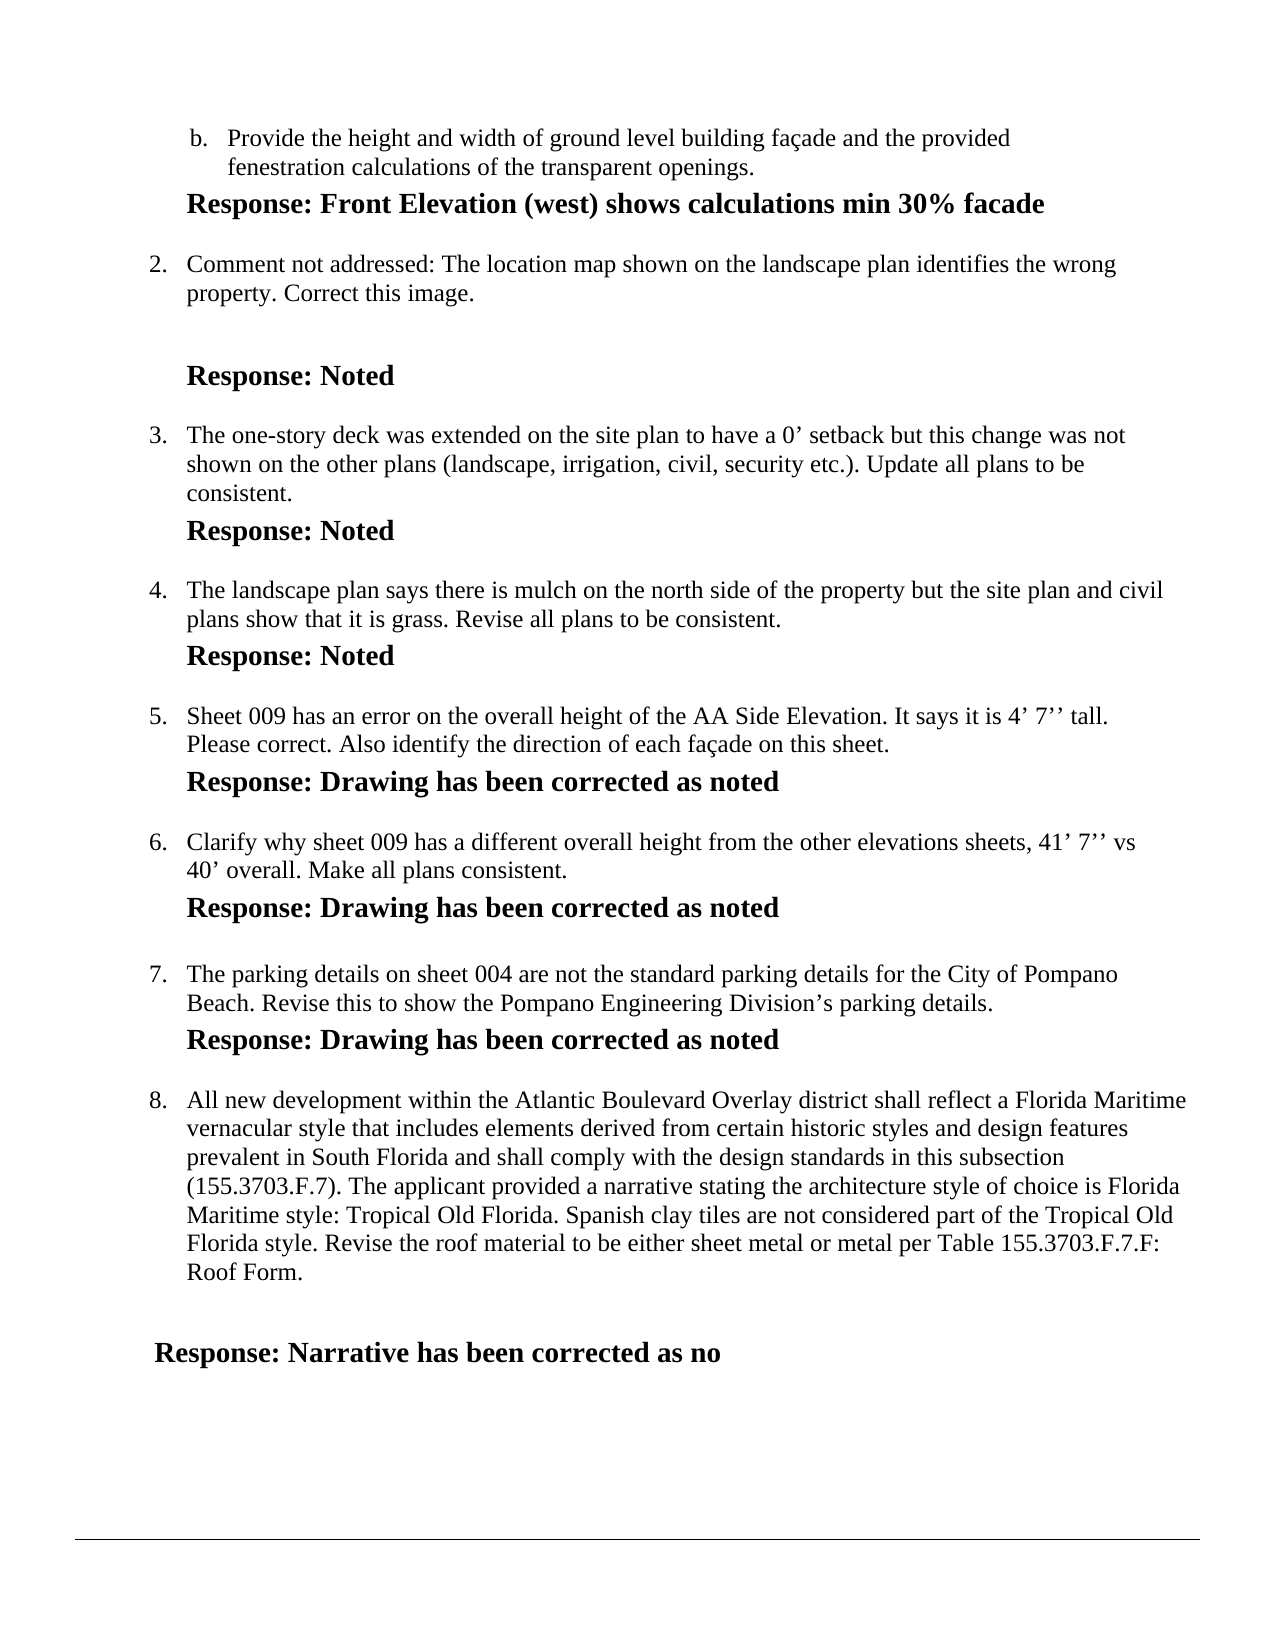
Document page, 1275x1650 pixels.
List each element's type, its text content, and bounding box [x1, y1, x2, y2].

text Response: Front Elevation (west) shows calculations min 30% facade [186, 187, 1221, 220]
list Clarify why sheet 009 has a different overall height from the other elevations sheets, 41’ 7’’ vs 40’ overall. Make all plans consistent. [149, 827, 1140, 884]
list The parking details on sheet 004 are not the standard parking details for the City of Pompano Beach. Revise this to show the Pompano Engineering Division’s parking details. [149, 959, 1158, 1016]
text Response: Drawing has been corrected as noted [186, 764, 1221, 798]
text Response: Drawing has been corrected as noted [186, 1022, 1221, 1056]
list Sheet 009 has an error on the overall height of the AA Side Elevation. It says it is 4’ 7’’ tall. Please correct. Also identify the direction of each façade on this sheet. [149, 701, 1143, 758]
list The landscape plan says there is mulch on the north side of the property but the site plan and civil plans show that it is grass. Revise all plans to be consistent. [149, 575, 1186, 632]
list Provide the height and width of ground level building façade and the provided fenestration calculations of the transparent openings. [189, 123, 1134, 180]
list The one-story deck was extended on the site plan to have a 0’ setback but this change was not shown on the other plans (landscape, irrigation, civil, security etc.). Update all plans to be consistent. [149, 420, 1192, 506]
text Response: Noted [186, 513, 1221, 546]
list All new development within the Atlantic Boulevard Overlay district shall reflect a Florida Maritime vernacular style that includes elements derived from certain historic styles and design features prevalent in South Florida and shall comply with the design standards in this subsection (155.3703.F.7). The applicant provided a narrative stating the architecture style of choice is Florida Maritime style: Tropical Old Florida. Spanish clay tiles are not considered part of the Tropical Old Florida style. Revise the roof material to be either sheet metal or metal per Table 155.3703.F.7.F: Roof Form. [149, 1085, 1192, 1286]
list Comment not addressed: The location map shown on the landscape plan identifies the wrong property. Correct this image. [149, 249, 1177, 306]
text Response: Noted [186, 358, 1221, 391]
text Response: Noted [186, 638, 1221, 672]
text Response: Drawing has been corrected as noted [186, 890, 1221, 924]
text Response: Narrative has been corrected as no [154, 1336, 1221, 1369]
